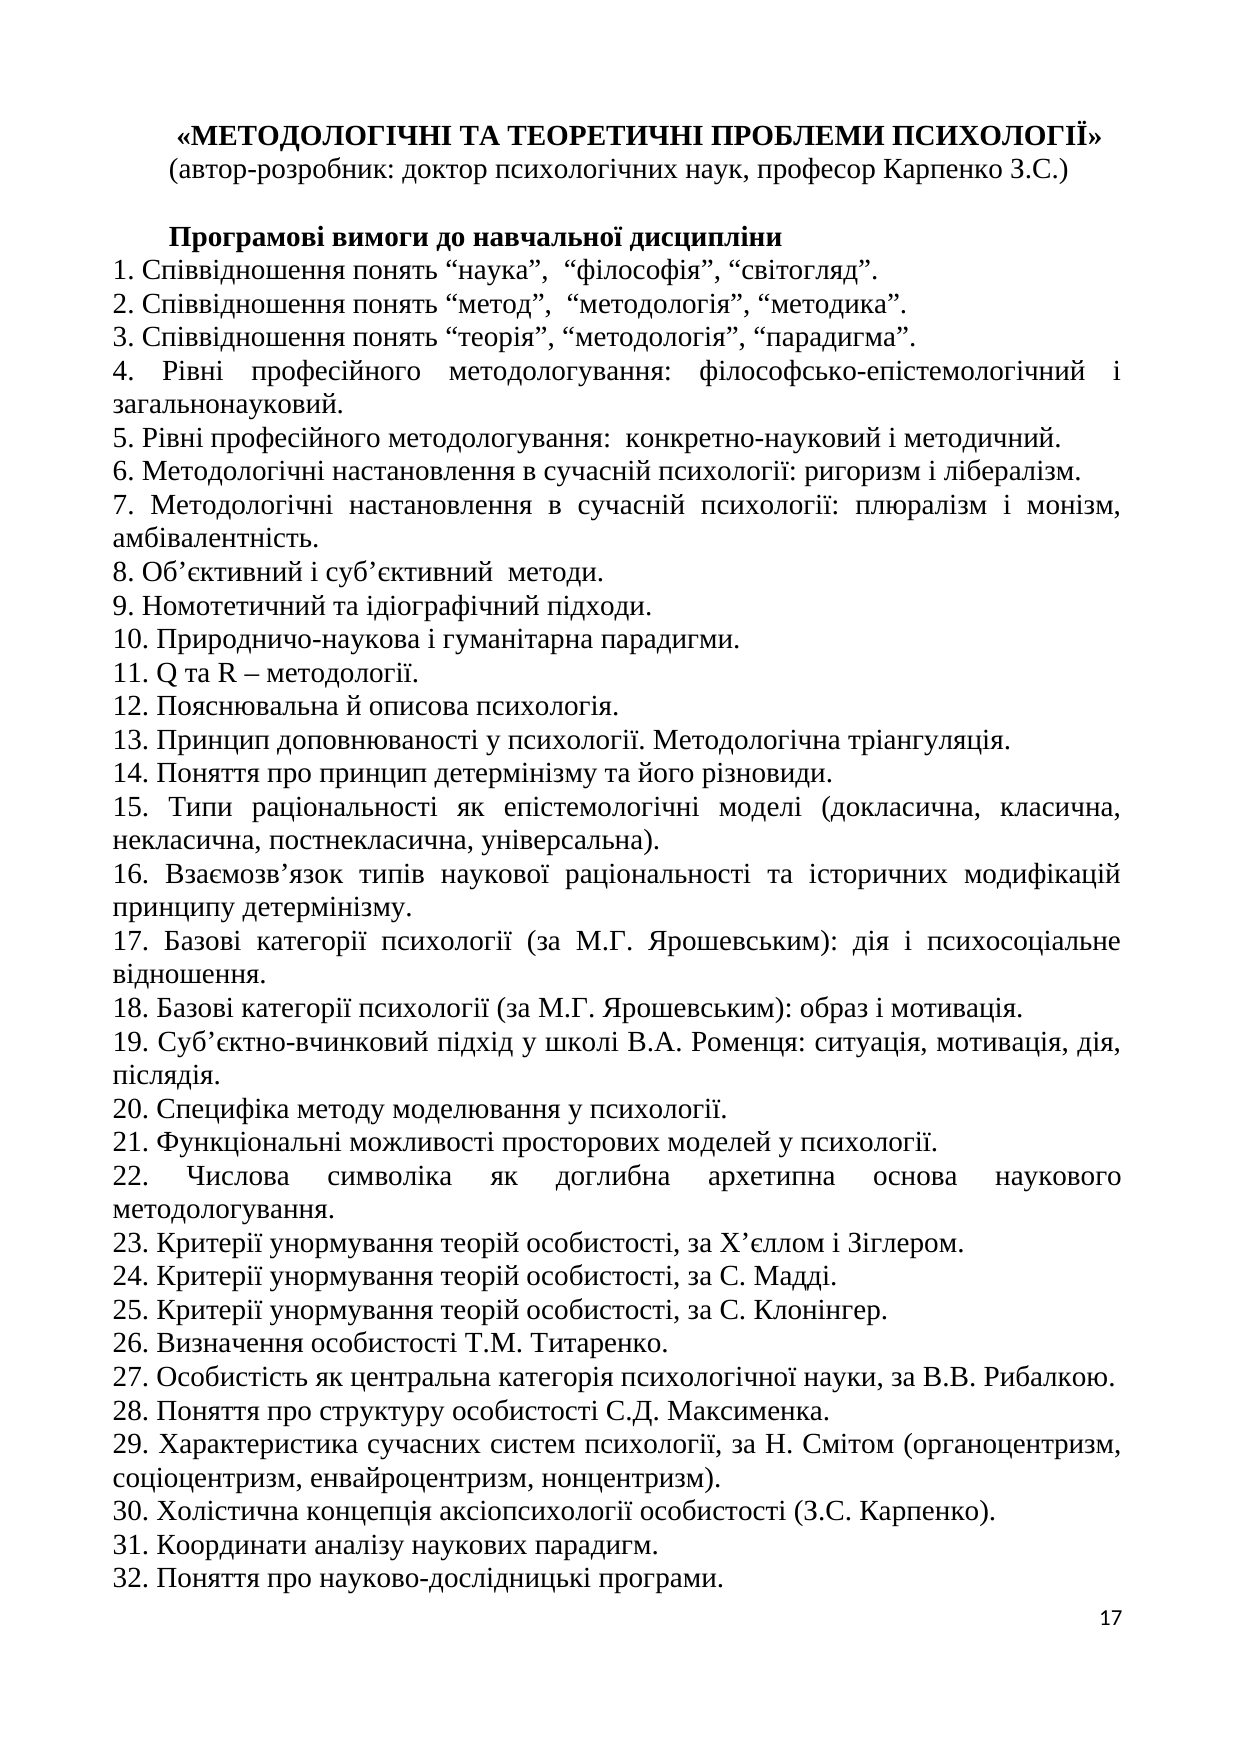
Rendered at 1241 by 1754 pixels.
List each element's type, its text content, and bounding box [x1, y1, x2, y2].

text 9. Номотетичний та ідіографічний підходи. [112, 588, 1122, 621]
text 7. Методологічні настановлення в сучасній психології: плюралізм і монізм, амбівалентність. [112, 487, 1122, 554]
text 19. Суб’єктно-вчинковий підхід у школі В.А. Роменця: ситуація, мотивація, дія, післядія. [112, 1024, 1122, 1091]
text 20. Специфіка методу моделювання у психології. [112, 1091, 1122, 1124]
text 3. Співвідношення понять “теорія”, “методологія”, “парадигма”. [112, 319, 1122, 353]
text 13. Принцип доповнюваності у психології. Методологічна тріангуляція. [112, 722, 1122, 755]
text Програмові вимоги до навчальної дисципліни [112, 219, 1122, 252]
text 25. Критерії унормування теорій особистості, за С. Клонінгер. [112, 1292, 1122, 1326]
text 14. Поняття про принцип детермінізму та його різновиди. [112, 755, 1122, 789]
text 1. Співвідношення понять “наука”, “філософія”, “світогляд”. [112, 252, 1122, 286]
text 15. Типи раціональності як епістемологічні моделі (докласична, класична, некласична, постнекласична, універсальна). [112, 789, 1122, 856]
text 29. Характеристика сучасних систем психології, за Н. Смітом (органоцентризм, соціоцентризм, енвайроцентризм, нонцентризм). [112, 1426, 1122, 1493]
text (автор-розробник: доктор психологічних наук, професор Карпенко З.С.) [112, 152, 1122, 185]
text 10. Природничо-наукова і гуманітарна парадигми. [112, 621, 1122, 655]
text 8. Об’єктивний і суб’єктивний методи. [112, 554, 1122, 588]
text 21. Функціональні можливості просторових моделей у психології. [112, 1124, 1122, 1158]
text 31. Координати аналізу наукових парадигм. [112, 1527, 1122, 1560]
text 26. Визначення особистості Т.М. Титаренко. [112, 1326, 1122, 1359]
text 6. Методологічні настановлення в сучасній психології: ригоризм і лібералізм. [112, 453, 1122, 487]
text 23. Критерії унормування теорій особистості, за Х’єллом і Зіглером. [112, 1225, 1122, 1258]
text 24. Критерії унормування теорій особистості, за С. Мадді. [112, 1258, 1122, 1292]
text 5. Рівні професійного методологування: конкретно-науковий і методичний. [112, 420, 1122, 453]
text 30. Холістична концепція аксіопсихології особистості (З.С. Карпенко). [112, 1493, 1122, 1527]
text 27. Особистість як центральна категорія психологічної науки, за В.В. Рибалкою. [112, 1359, 1122, 1393]
text 4. Рівні професійного методологування: філософсько-епістемологічний і загальнонауковий. [112, 353, 1122, 420]
text 16. Взаємозв’язок типів наукової раціональності та історичних модифікацій принципу детермінізму. [112, 856, 1122, 923]
text 32. Поняття про науково-дослідницькі програми. [112, 1560, 1122, 1594]
text 22. Числова символіка як доглибна архетипна основа наукового методологування. [112, 1158, 1122, 1225]
text «МЕТОДОЛОГІЧНІ ТА ТЕОРЕТИЧНІ ПРОБЛЕМИ ПСИХОЛОГІЇ» [112, 118, 1122, 152]
text 12. Пояснювальна й описова психологія. [112, 688, 1122, 722]
text 28. Поняття про структуру особистості С.Д. Максименка. [112, 1393, 1122, 1426]
text 2. Співвідношення понять “метод”, “методологія”, “методика”. [112, 286, 1122, 319]
text 18. Базові категорії психології (за М.Г. Ярошевським): образ і мотивація. [112, 990, 1122, 1024]
text 11. Q та R – методології. [112, 655, 1122, 688]
text 17. Базові категорії психології (за М.Г. Ярошевським): дія і психосоціальне відношення. [112, 923, 1122, 990]
